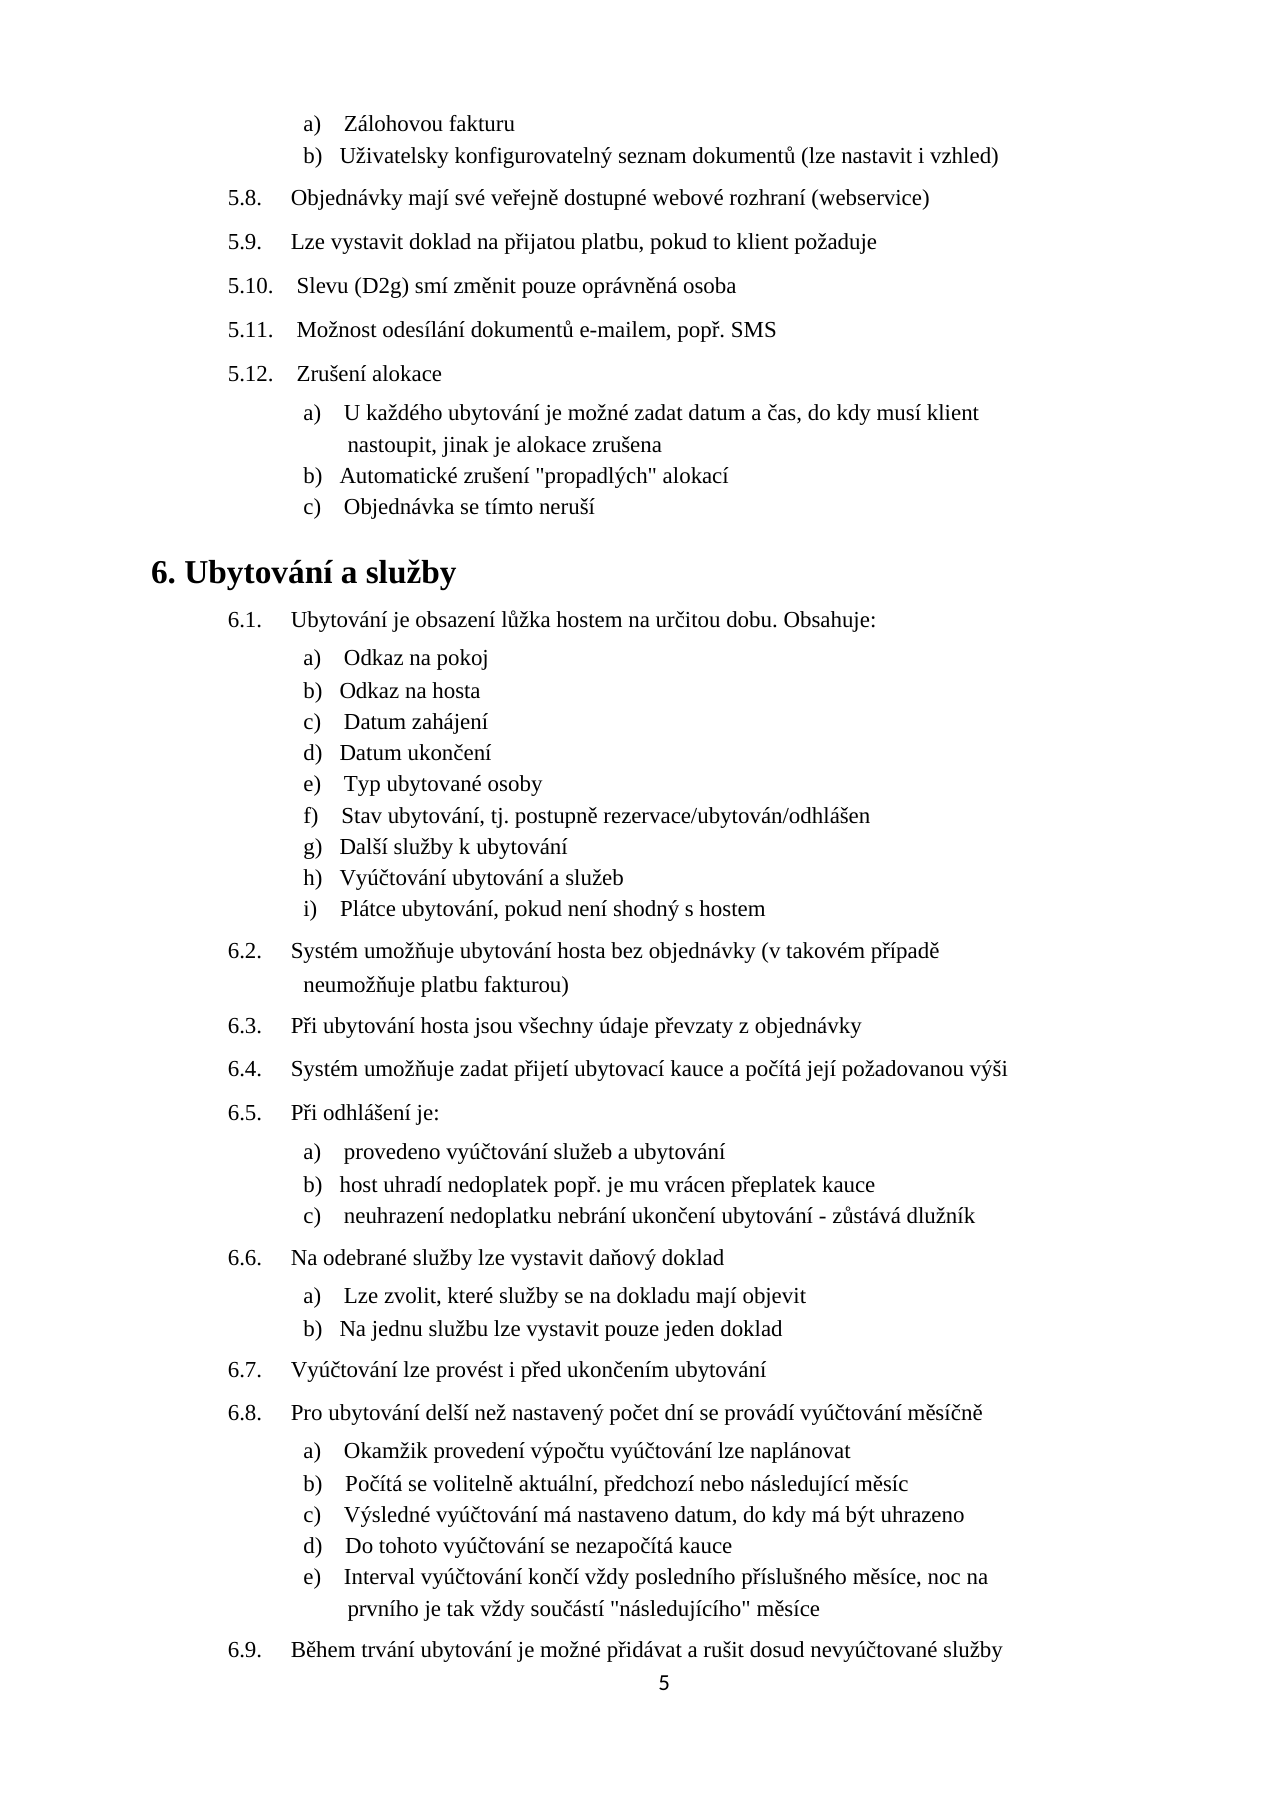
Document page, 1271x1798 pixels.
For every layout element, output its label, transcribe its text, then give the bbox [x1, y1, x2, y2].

text 6. Ubytování a služby [151, 544, 1257, 593]
text d) Datum ukončení [303, 736, 1257, 767]
text b) Odkaz na hosta [303, 673, 1257, 704]
text c) neuhrazení nedoplatku nebrání ukončení ubytování - zůstává dlužník [303, 1199, 1257, 1230]
text 5.10. Slevu (D2g) smí změnit pouze oprávněná osoba [228, 258, 1257, 302]
text 6.6. Na odebrané služby lze vystavit daňový doklad [228, 1230, 1257, 1274]
text 6.9. Během trvání ubytování je možné přidávat a rušit dosud nevyúčtované služby [228, 1622, 1257, 1666]
text b) Automatické zrušení "propadlých" alokací [303, 458, 1257, 490]
text b) Počítá se volitelně aktuální, předchozí nebo následující měsíc [303, 1466, 1257, 1497]
text 6.8. Pro ubytování delší než nastavený počet dní se provádí vyúčtování měsíčně [228, 1386, 1257, 1429]
text 5.8. Objednávky mají své veřejně dostupné webové rozhraní (webservice) [228, 170, 1257, 214]
text prvního je tak vždy součástí "následujícího" měsíce [347, 1591, 1257, 1622]
text a) Lze zvolit, které služby se na dokladu mají objevit [303, 1274, 1257, 1311]
text b) Na jednu službu lze vystavit pouze jeden doklad [303, 1311, 1257, 1342]
text 6.5. Při odhlášení je: [228, 1085, 1257, 1129]
text 5.9. Lze vystavit doklad na přijatou platbu, pokud to klient požaduje [228, 214, 1257, 258]
text 6.4. Systém umožňuje zadat přijetí ubytovací kauce a počítá její požadovanou výši [228, 1042, 1257, 1085]
text a) provedeno vyúčtování služeb a ubytování [303, 1129, 1257, 1167]
text 5.12. Zrušení alokace [228, 346, 1257, 390]
text c) Výsledné vyúčtování má nastaveno datum, do kdy má být uhrazeno [303, 1497, 1257, 1528]
text a) U každého ubytování je možné zadat datum a čas, do kdy musí klient [303, 390, 1257, 427]
text c) Objednávka se tímto neruší [303, 490, 1257, 521]
text e) Interval vyúčtování končí vždy posledního příslušného měsíce, noc na [303, 1560, 1257, 1591]
text a) Zálohovou fakturu [303, 102, 1257, 139]
text 6.3. Při ubytování hosta jsou všechny údaje převzaty z objednávky [228, 998, 1257, 1042]
text nastoupit, jinak je alokace zrušena [347, 427, 1257, 458]
text 6.1. Ubytování je obsazení lůžka hostem na určitou dobu. Obsahuje: [228, 593, 1257, 636]
text i) Plátce ubytování, pokud není shodný s hostem [303, 892, 1257, 923]
text e) Typ ubytované osoby [303, 767, 1257, 798]
text c) Datum zahájení [303, 704, 1257, 736]
text 6.2. Systém umožňuje ubytování hosta bez objednávky (v takovém případě [228, 923, 1257, 967]
text 5.11. Možnost odesílání dokumentů e-mailem, popř. SMS [228, 302, 1257, 346]
text a) Okamžik provedení výpočtu vyúčtování lze naplánovat [303, 1429, 1257, 1466]
text b) host uhradí nedoplatek popř. je mu vrácen přeplatek kauce [303, 1167, 1257, 1199]
text g) Další služby k ubytování [303, 829, 1257, 861]
text h) Vyúčtování ubytování a služeb [303, 861, 1257, 892]
text 6.7. Vyúčtování lze provést i před ukončením ubytování [228, 1342, 1257, 1386]
text a) Odkaz na pokoj [303, 636, 1257, 673]
text f) Stav ubytování, tj. postupně rezervace/ubytován/odhlášen [303, 798, 1257, 829]
text d) Do tohoto vyúčtování se nezapočítá kauce [303, 1528, 1257, 1560]
text neumožňuje platbu fakturou) [303, 967, 1257, 998]
text b) Uživatelsky konfigurovatelný seznam dokumentů (lze nastavit i vzhled) [303, 139, 1257, 170]
